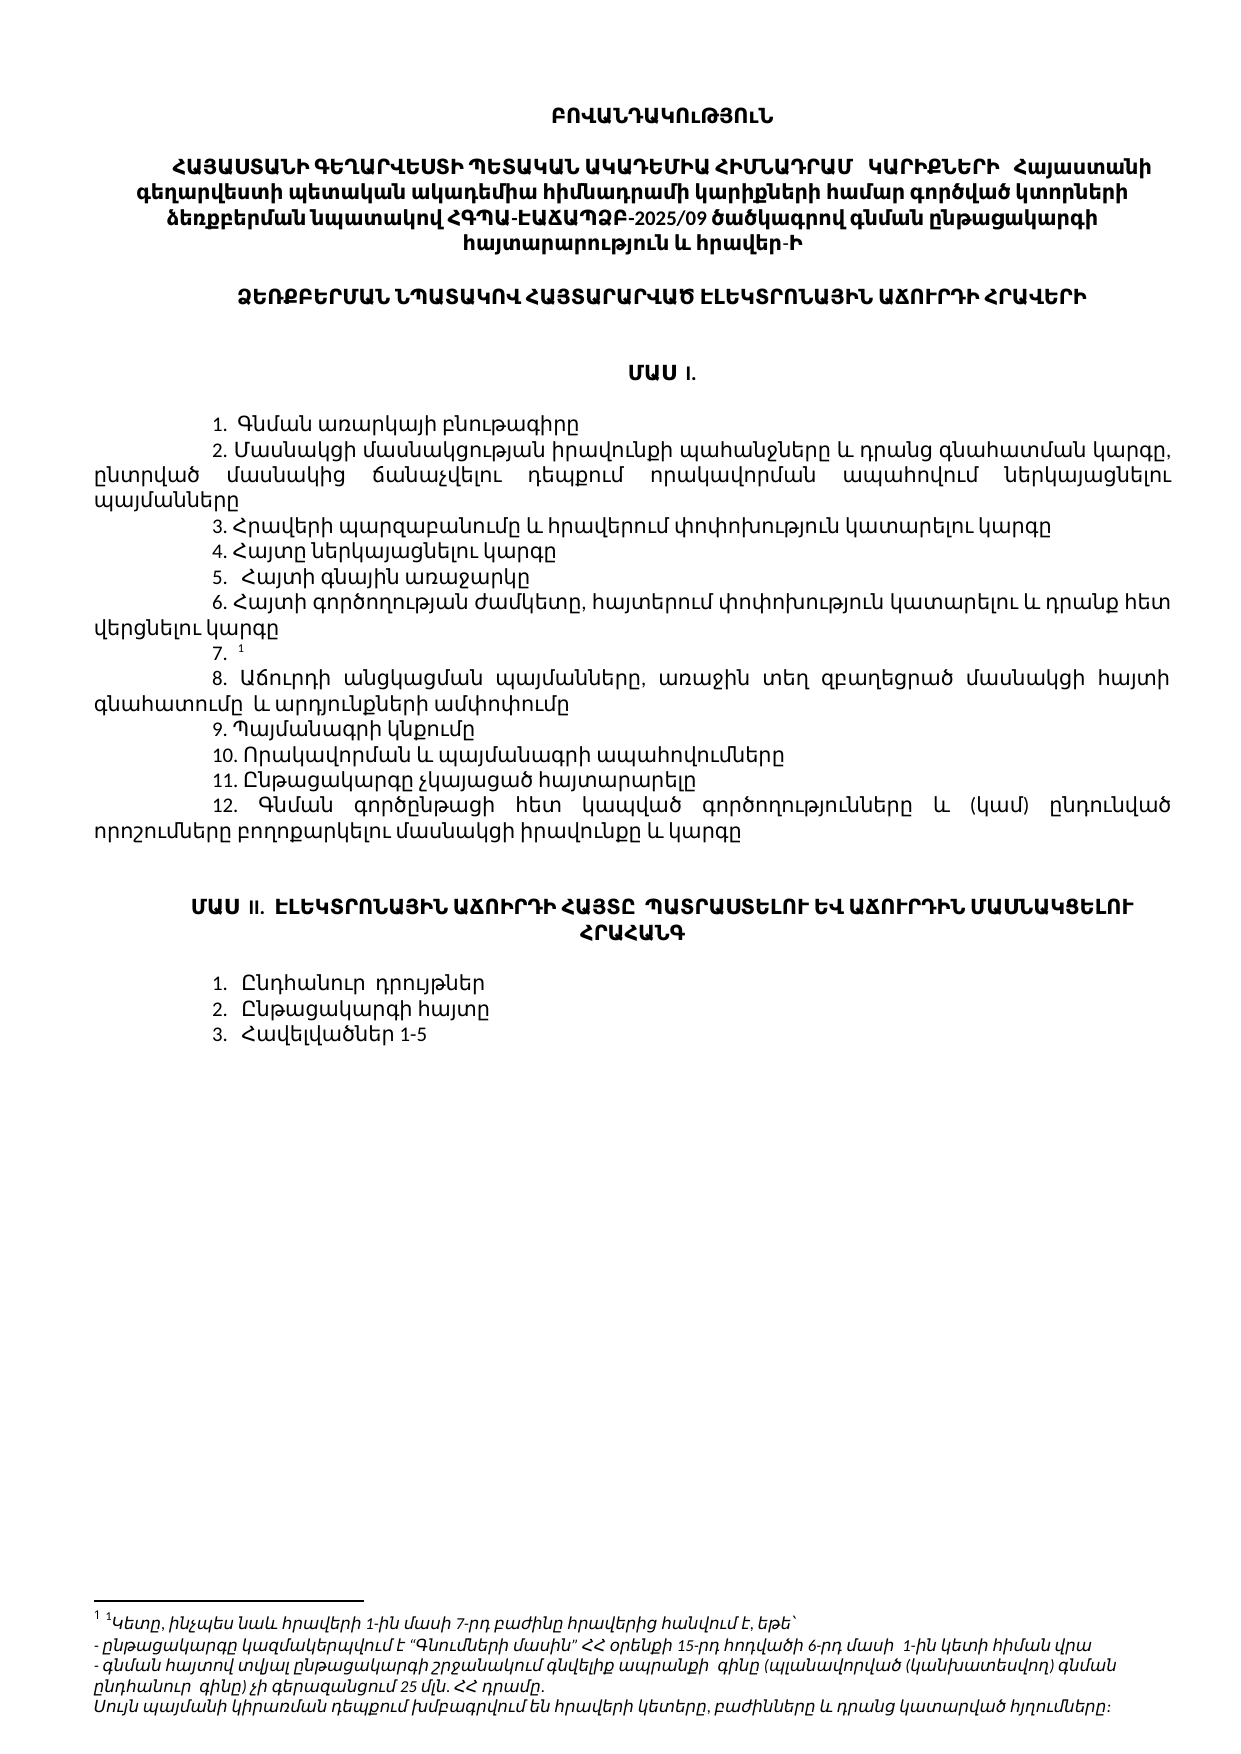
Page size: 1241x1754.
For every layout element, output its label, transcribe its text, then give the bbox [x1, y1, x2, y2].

text ՄԱՍ I. [94, 361, 1171, 386]
text 5. Հայտի գնային առաջարկը [94, 564, 1171, 589]
text 12. Գնման գործընթացի հետ կապված գործողությունները և (կամ) ընդունված որոշումները բողոքարկելու մասնակցի իրավունքը և կարգը [94, 793, 1171, 843]
text 3. Հավելվածներ 1-5 [94, 1021, 1171, 1047]
text 1. Գնման առարկայի բնութագիրը [94, 411, 1171, 437]
text 9. Պայմանագրի կնքումը [94, 716, 1171, 742]
text ՀԱՅԱՍՏԱՆԻ ԳԵՂԱՐՎԵՍՏԻ ՊԵՏԱԿԱՆ ԱԿԱԴԵՄԻԱ ՀԻՄՆԱԴՐԱՄ ԿԱՐԻՔՆԵՐԻ Հայաստանի գեղարվեստի պետական ակադեմիա հիմնադրամի կարիքների համար գործված կտորների ձեռքբերման նպատակով ՀԳՊԱ-ԷԱՃԱՊՁԲ-2025/09 ծածկագրով գնման ընթացակարգի հայտարարություն և հրավեր-Ի [94, 154, 1171, 256]
text ՁԵՌՔԲԵՐՄԱՆ ՆՊԱՏԱԿՈՎ ՀԱՅՏԱՐԱՐՎԱԾ ԷԼԵԿՏՐՈՆԱՅԻՆ ԱՃՈՒՐԴԻ ՀՐԱՎԵՐԻ [94, 284, 1171, 310]
text 2. Մասնակցի մասնակցության իրավունքի պահանջները և դրանց գնահատման կարգը, ընտրված մասնակից ճանաչվելու դեպքում որակավորման ապահովում ներկայացնելու պայմանները [94, 437, 1171, 513]
text 7. 1 [94, 640, 1171, 666]
text 8. Աճուրդի անցկացման պայմանները, առաջին տեղ զբաղեցրած մասնակցի հայտի գնահատումը և արդյունքների ամփոփումը [94, 666, 1171, 716]
text 4. Հայտը ներկայացնելու կարգը [94, 538, 1171, 564]
text 3. Հրավերի պարզաբանումը և հրավերում փոփոխություն կատարելու կարգը [94, 513, 1171, 538]
text 6. Հայտի գործողության ժամկետը, հայտերում փոփոխություն կատարելու և դրանք հետ վերցնելու կարգը [94, 589, 1171, 640]
text 11. Ընթացակարգը չկայացած հայտարարելը [94, 767, 1171, 793]
text ՄԱՍ II. ԷԼԵԿՏՐՈՆԱՅԻՆ ԱՃՈԻՐԴԻ ՀԱՅՏԸ ՊԱՏՐԱՍՏԵԼՈՒ ԵՎ ԱՃՈՒՐԴԻՆ ՄԱՍՆԱԿՑԵԼՈՒ ՀՐԱՀԱՆԳ [94, 894, 1171, 945]
text 10. Որակավորման և պայմանագրի ապահովումները [94, 742, 1171, 767]
text 1. Ընդհանուր դրույթներ [94, 971, 1171, 996]
text 2. Ընթացակարգի հայտը [94, 996, 1171, 1021]
text ԲՈՎԱՆԴԱԿՈւԹՅՈւՆ [94, 103, 1171, 128]
